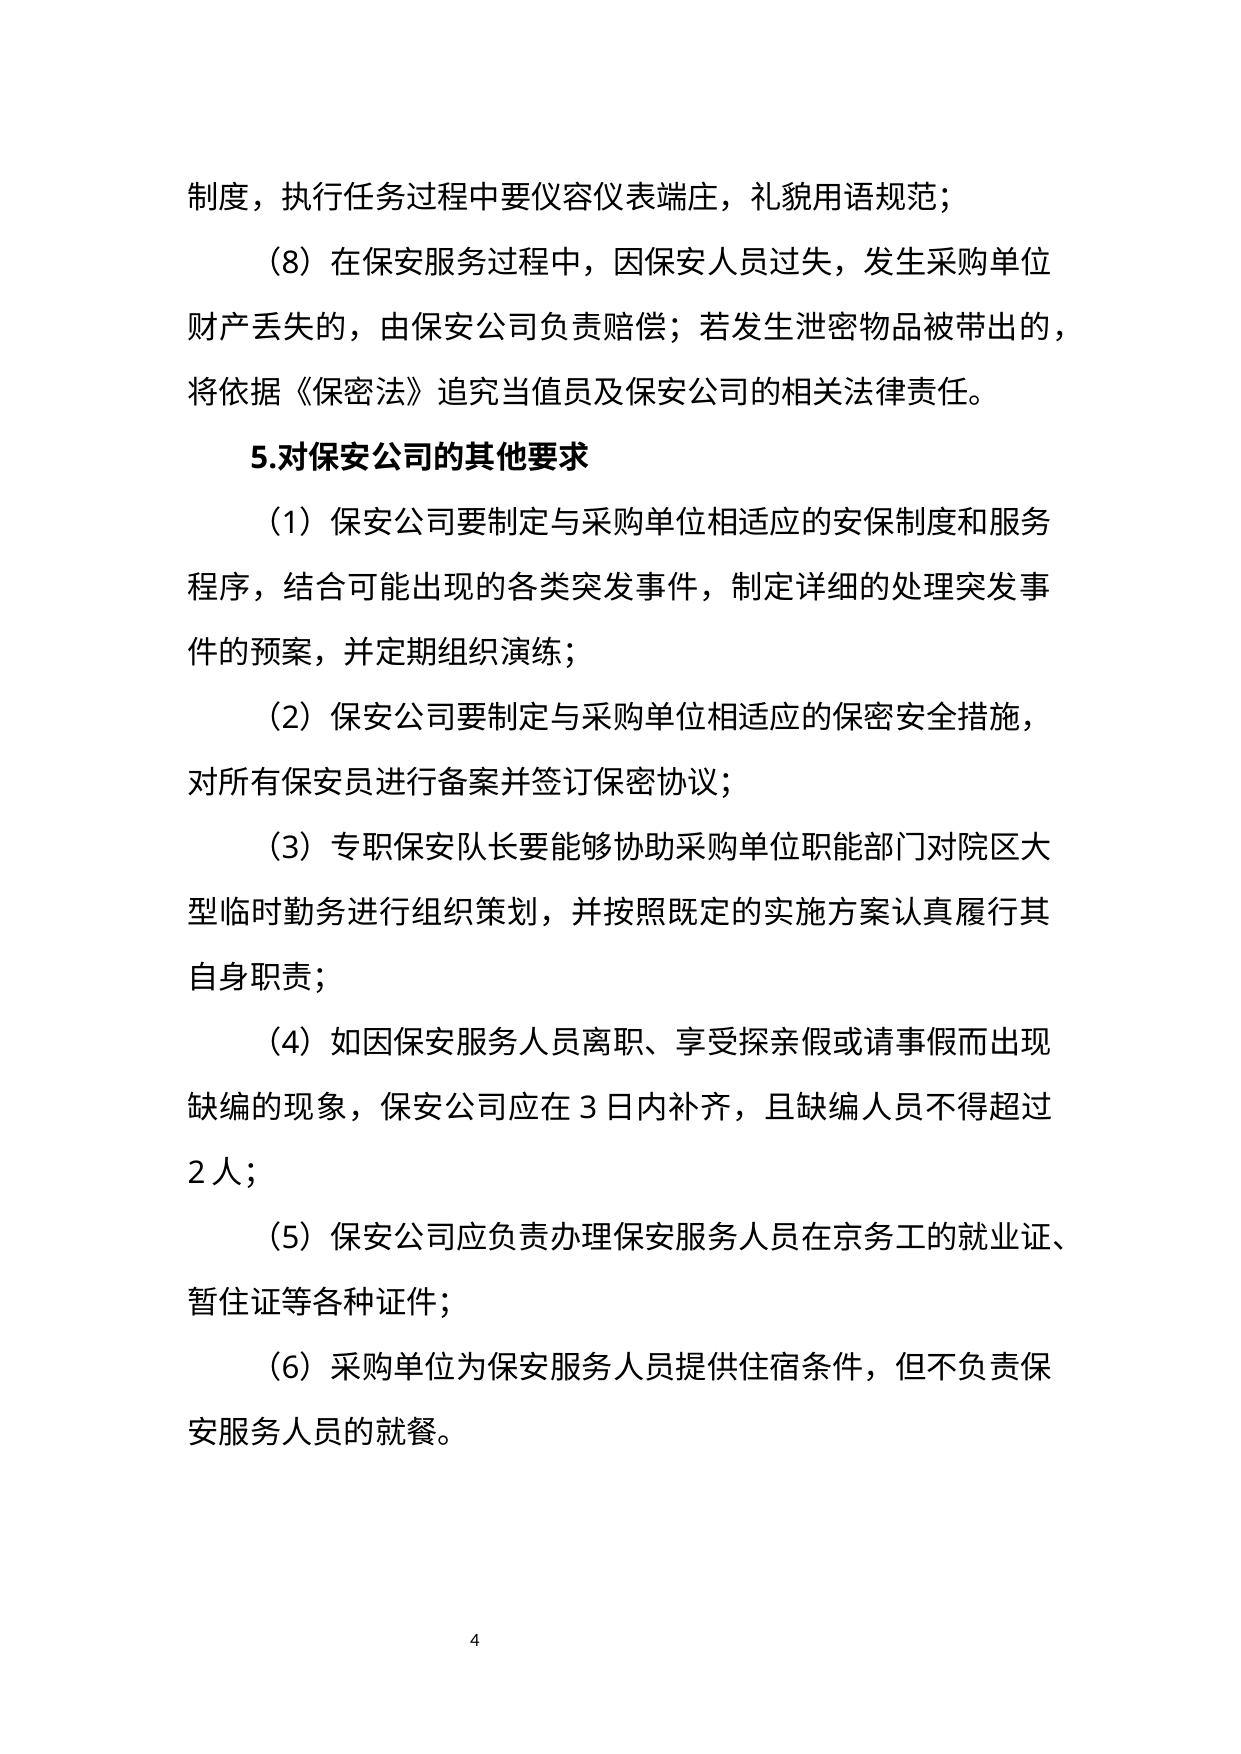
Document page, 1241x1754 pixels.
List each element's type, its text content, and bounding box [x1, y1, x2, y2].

text （8）在保安服务过程中，因保安人员过失，发生采购单位财产丢失的，由保安公司负责赔偿；若发生泄密物品被带出的，将依据《保密法》追究当值员及保安公司的相关法律责任。 [187, 227, 1053, 422]
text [187, 162, 1053, 227]
text （5）保安公司应负责办理保安服务人员在京务工的就业证、暂住证等各种证件； [187, 1202, 1053, 1332]
text （1）保安公司要制定与采购单位相适应的安保制度和服务程序，结合可能出现的各类突发事件，制定详细的处理突发事件的预案，并定期组织演练； [187, 487, 1053, 682]
text （4）如因保安服务人员离职、享受探亲假或请事假而出现缺编的现象，保安公司应在3日内补齐，且缺编人员不得超过2人； [187, 1007, 1053, 1202]
text （2）保安公司要制定与采购单位相适应的保密安全措施，对所有保安员进行备案并签订保密协议； [187, 682, 1053, 812]
text （6）采购单位为保安服务人员提供住宿条件，但不负责保安服务人员的就餐。 [187, 1332, 1053, 1462]
text 5.对保安公司的其他要求 [187, 422, 1053, 487]
text （3）专职保安队长要能够协助采购单位职能部门对院区大型临时勤务进行组织策划，并按照既定的实施方案认真履行其自身职责； [187, 812, 1053, 1007]
